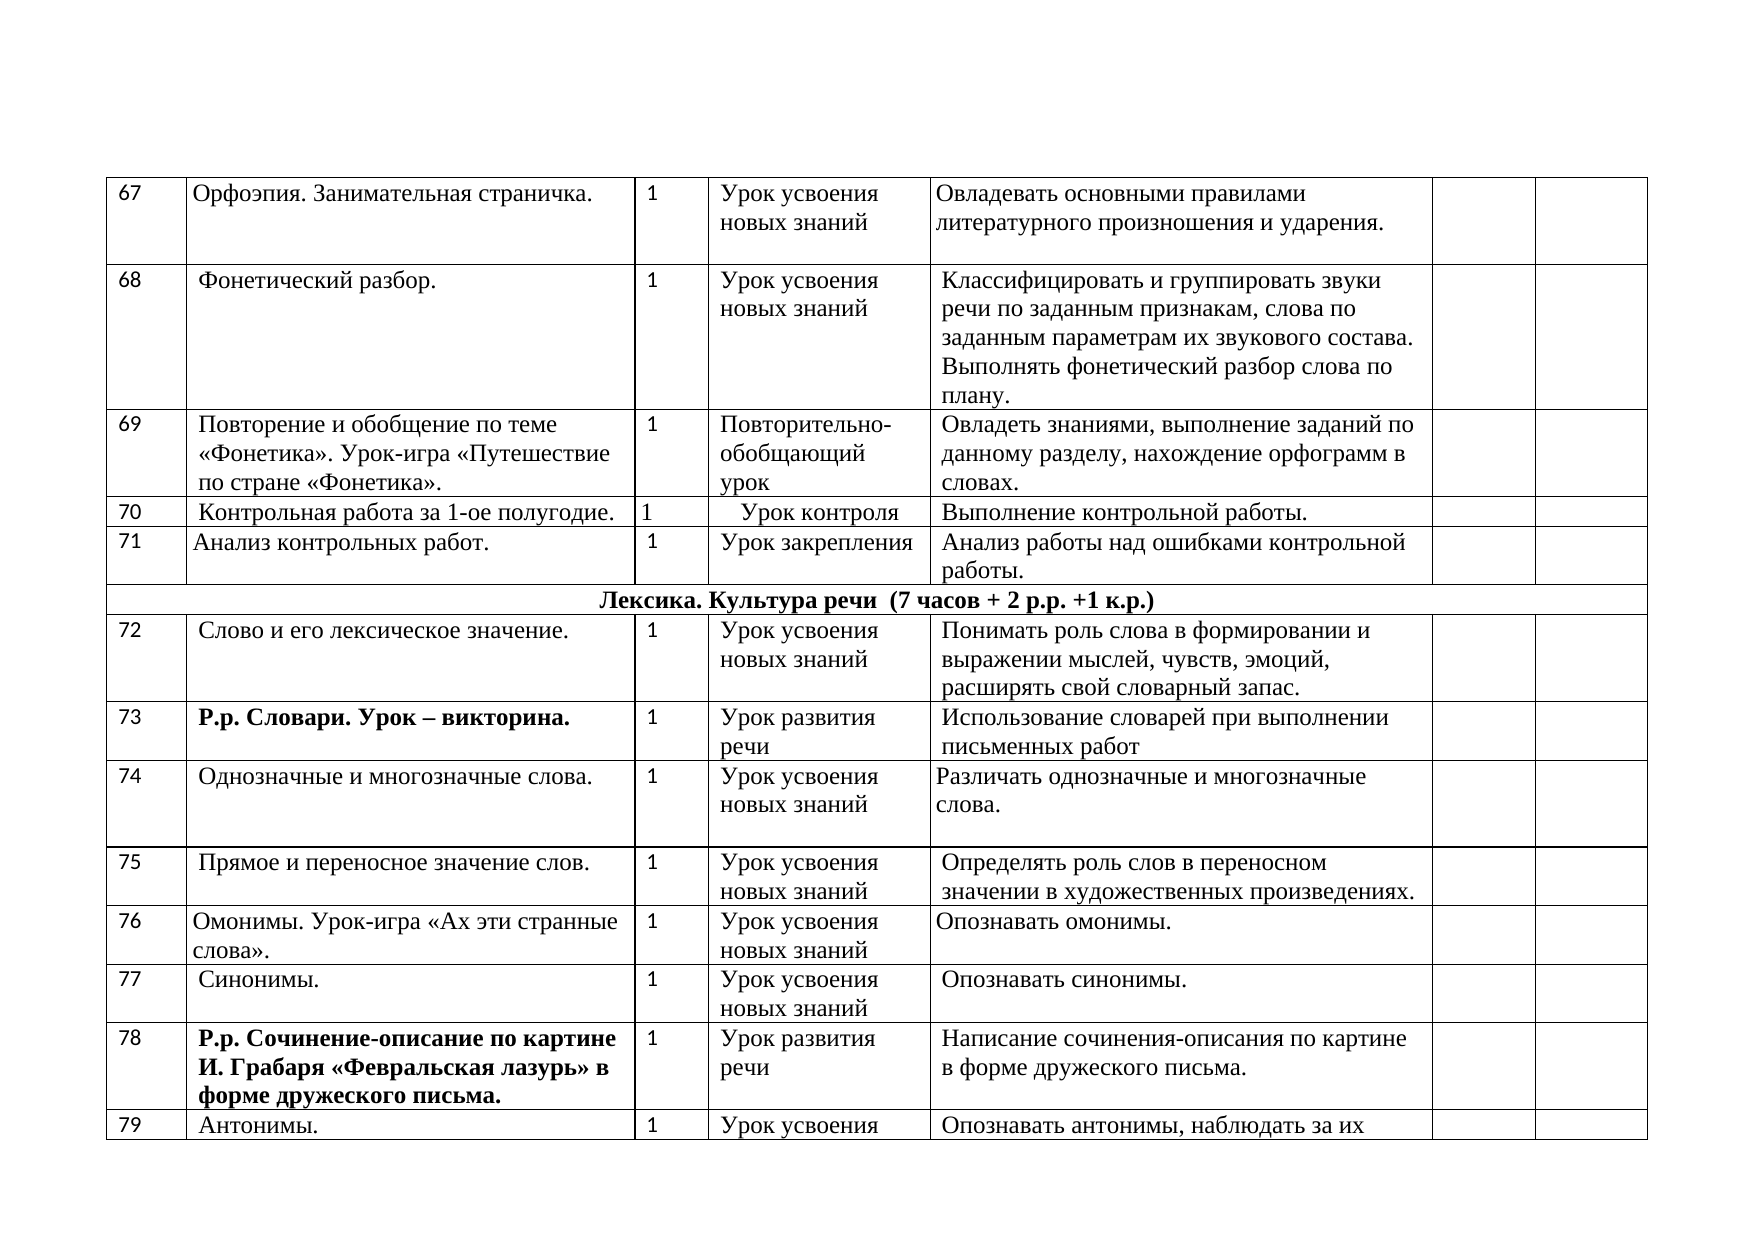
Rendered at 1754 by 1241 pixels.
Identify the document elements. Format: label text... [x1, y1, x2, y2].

table_cell [1433, 702, 1535, 760]
table_cell 1 [636, 702, 708, 760]
table_cell 79 [107, 1110, 186, 1139]
table_cell [1536, 178, 1647, 264]
table_cell Урок развития речи [709, 702, 930, 760]
table_cell Анализ контрольных работ. [187, 527, 634, 584]
table_cell [1433, 906, 1535, 963]
table_cell 72 [107, 615, 186, 701]
table_cell [1433, 527, 1535, 584]
table_cell [1536, 702, 1647, 760]
table_cell Урок контроля [709, 497, 930, 526]
table_cell 1 [636, 761, 708, 846]
table_cell Овладеть знаниями, выполнение заданий по данному разделу, нахождение орфограмм в словах. [931, 410, 1432, 496]
table_cell [1536, 906, 1647, 963]
table_cell Однозначные и многозначные слова. [187, 761, 634, 846]
table_cell [1433, 265, 1535, 408]
table_cell [1433, 497, 1535, 526]
table_cell Контрольная работа за 1-ое полугодие. [187, 497, 634, 526]
table_cell [1536, 1110, 1647, 1139]
table_cell [1433, 965, 1535, 1022]
table_cell Написание сочинения-описания по картине в форме дружеского письма. [931, 1023, 1432, 1109]
table_cell Слово и его лексическое значение. [187, 615, 634, 701]
table_cell 73 [107, 702, 186, 760]
table_cell Анализ работы над ошибками контрольной работы. [931, 527, 1432, 584]
table_cell Фонетический разбор. [187, 265, 634, 408]
table_cell 1 [636, 848, 708, 905]
table_cell Урок усвоения новых знаний [709, 965, 930, 1022]
table_cell [1433, 410, 1535, 496]
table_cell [709, 1110, 930, 1139]
table_cell [1433, 761, 1535, 846]
table_cell Использование словарей при выполнении письменных работ [931, 702, 1432, 760]
table_cell Понимать роль слова в формировании и выражении мыслей, чувств, эмоций, расширять свой словарный запас. [931, 615, 1432, 701]
table_cell Различать однозначные и многозначные слова. [931, 761, 1432, 846]
table_cell 1 [636, 178, 708, 264]
table_cell Р.р. Словари. Урок – викторина. [187, 702, 634, 760]
table_cell 76 [107, 906, 186, 963]
table_cell Урок усвоения новых знаний [709, 848, 930, 905]
table_cell [1536, 1023, 1647, 1109]
table_cell Урок усвоения новых знаний [709, 178, 930, 264]
table_cell Омонимы. Урок-игра «Ах эти странные слова». [187, 906, 634, 963]
table_cell 78 [107, 1023, 186, 1109]
table_cell [1433, 1023, 1535, 1109]
table_cell 75 [107, 848, 186, 905]
table_cell Опознавать омонимы. [931, 906, 1432, 963]
table_cell 1 [636, 1110, 708, 1139]
table_cell [1433, 848, 1535, 905]
table_cell Урок развития речи [709, 1023, 930, 1109]
table_cell Синонимы. [187, 965, 634, 1022]
table_cell 1 [636, 965, 708, 1022]
table_cell [1433, 1110, 1535, 1139]
table_cell [1536, 265, 1647, 408]
table_cell [1433, 178, 1535, 264]
table_cell Урок усвоения новых знаний [709, 615, 930, 701]
table_cell 69 [107, 410, 186, 496]
table_cell 1 [636, 497, 708, 526]
table_cell [1536, 615, 1647, 701]
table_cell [931, 1110, 1432, 1139]
table_cell Классифицировать и группировать звуки речи по заданным признакам, слова по заданным параметрам их звукового состава. Выполнять фонетический разбор слова по плану. [931, 265, 1432, 408]
table_cell Антонимы. [187, 1110, 634, 1139]
table_cell Прямое и переносное значение слов. [187, 848, 634, 905]
table_cell Лексика. Культура речи (7 часов + 2 р.р. +1 к.р.) [107, 585, 1647, 614]
table_cell 1 [636, 615, 708, 701]
table_cell 67 [107, 178, 186, 264]
table_cell [1536, 527, 1647, 584]
table_cell [1536, 965, 1647, 1022]
table_cell Урок усвоения новых знаний [709, 761, 930, 846]
table_cell Определять роль слов в переносном значении в художественных произведениях. [931, 848, 1432, 905]
table_cell 1 [636, 410, 708, 496]
table_cell Опознавать синонимы. [931, 965, 1432, 1022]
table_cell [1536, 761, 1647, 846]
table_cell Орфоэпия. Занимательная страничка. [187, 178, 634, 264]
table_cell Урок усвоения новых знаний [709, 906, 930, 963]
table_cell [1536, 848, 1647, 905]
table_cell 1 [636, 527, 708, 584]
table_cell Повторение и обобщение по теме «Фонетика». Урок-игра «Путешествие по стране «Фонетика». [187, 410, 634, 496]
table_cell Урок усвоения новых знаний [709, 265, 930, 408]
table_cell 1 [636, 265, 708, 408]
table_cell Овладевать основными правилами литературного произношения и ударения. [931, 178, 1432, 264]
table_cell Выполнение контрольной работы. [931, 497, 1432, 526]
table_cell 70 [107, 497, 186, 526]
table_cell 77 [107, 965, 186, 1022]
table_cell 71 [107, 527, 186, 584]
table_cell [1536, 410, 1647, 496]
table_cell Повторительно- обобщающий урок [709, 410, 930, 496]
table_cell Р.р. Сочинение-описание по картине И. Грабаря «Февральская лазурь» в форме дружеского письма. [187, 1023, 634, 1109]
table_cell Урок закрепления [709, 527, 930, 584]
table_cell 74 [107, 761, 186, 846]
table_cell [1433, 615, 1535, 701]
table_cell 68 [107, 265, 186, 408]
table_cell 1 [636, 906, 708, 963]
table_cell [1536, 497, 1647, 526]
table_cell 1 [636, 1023, 708, 1109]
